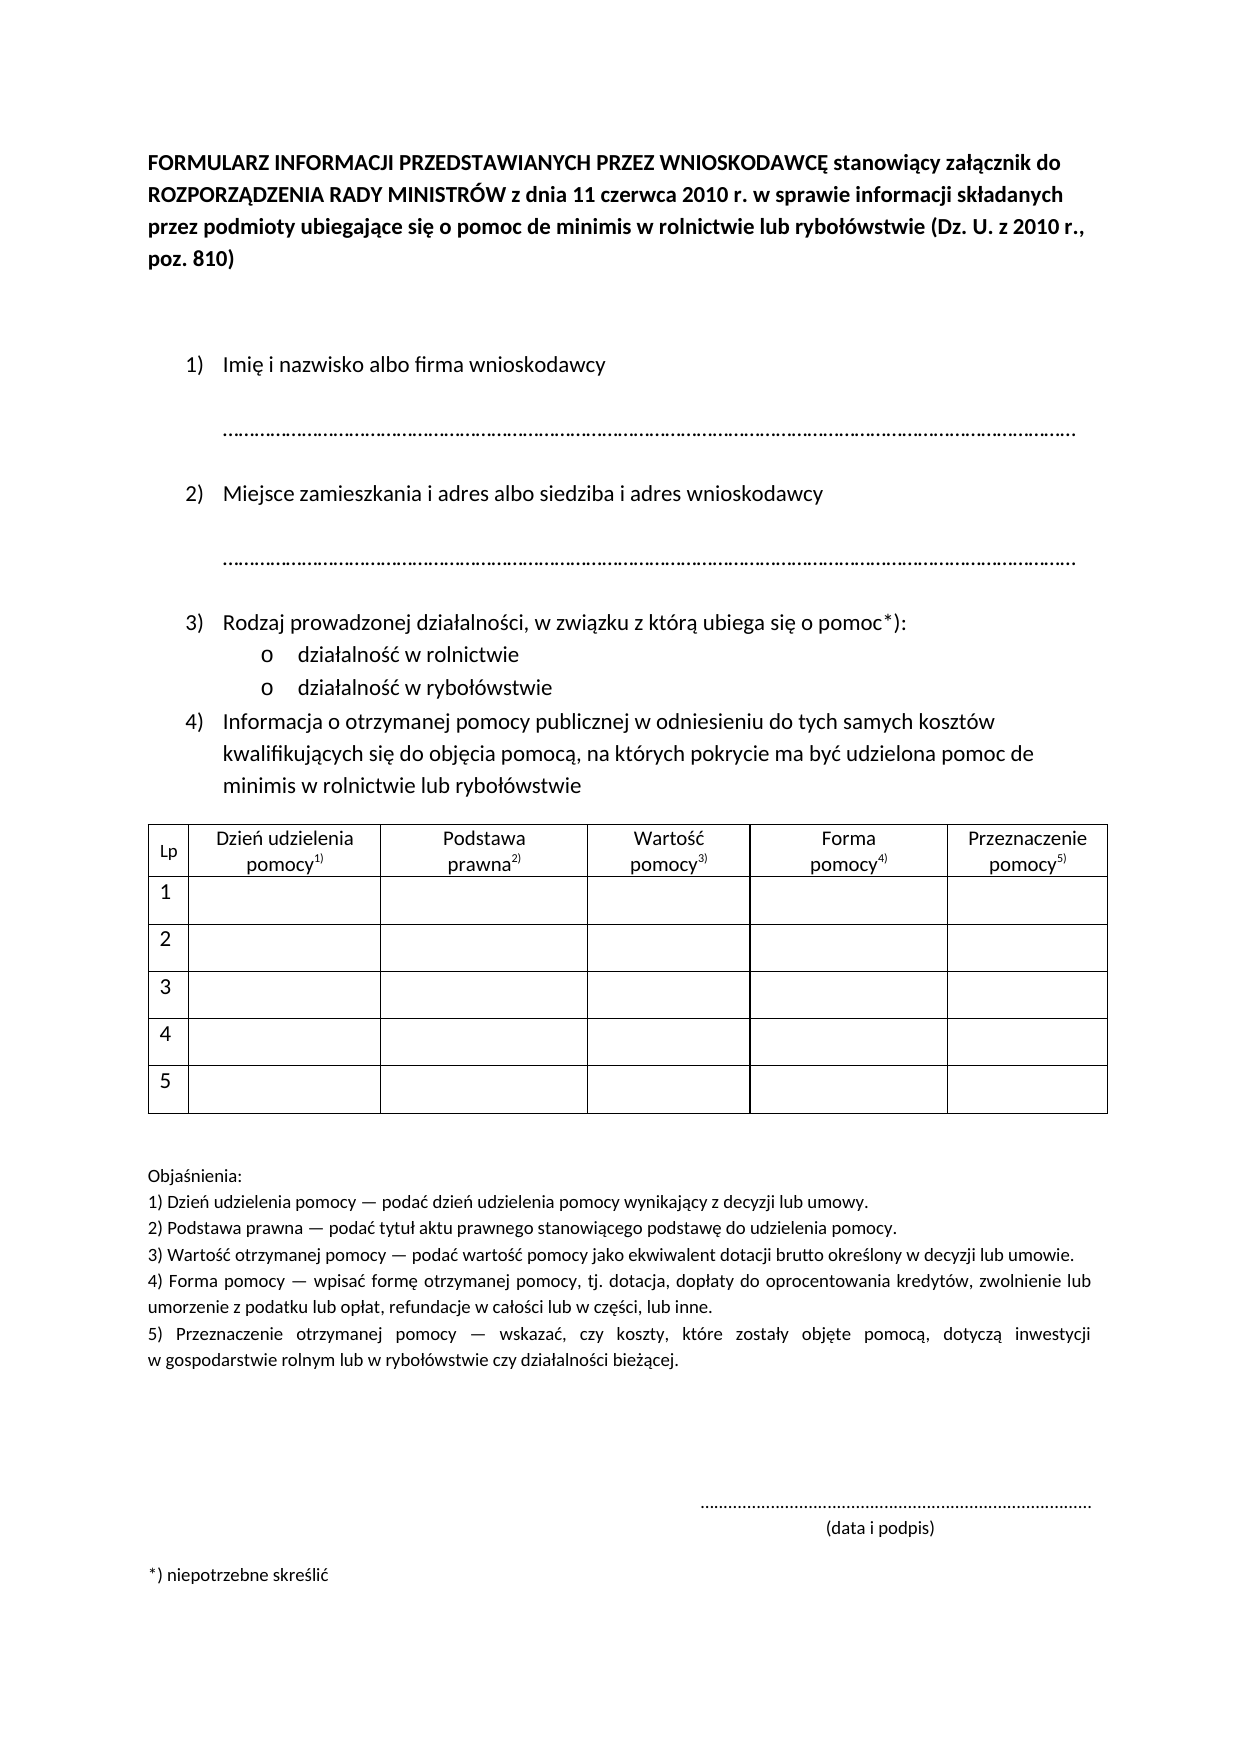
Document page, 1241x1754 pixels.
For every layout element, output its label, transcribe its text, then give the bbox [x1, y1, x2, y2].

text …................................................................................ [148, 1490, 1093, 1513]
text (data i podpis) [590, 1516, 1093, 1539]
table_cell [381, 1066, 587, 1113]
table_header Przeznaczenie pomocy5) [948, 825, 1107, 876]
list Informacja o otrzymanej pomocy publicznej w odniesieniu do tych samych kosztów kwalifikujących się do objęcia pomocą, na których pokrycie ma być udzielona pomoc de minimis w rolnictwie lub rybołówstwie [185, 707, 1093, 799]
list Imię i nazwisko albo firma wnioskodawcy [185, 350, 1093, 378]
table_header Wartość pomocy3) [588, 825, 749, 876]
text 4) Forma pomocy — wpisać formę otrzymanej pomocy, tj. dotacja, dopłaty do oprocentowania kredytów, zwolnienie lub umorzenie z podatku lub opłat, refundacje w całości lub w części, lub inne. [148, 1269, 1093, 1318]
table_cell 5 [149, 1066, 188, 1113]
list Rodzaj prowadzonej działalności, w związku z którą ubiega się o pomoc*): [185, 608, 1093, 636]
table_cell [189, 972, 380, 1018]
table_cell [751, 925, 947, 971]
table_header Dzień udzielenia pomocy1) [189, 825, 380, 876]
table_header Podstawa prawna2) [381, 825, 587, 876]
table_cell [948, 1066, 1107, 1113]
text 2) Podstawa prawna — podać tytuł aktu prawnego stanowiącego podstawę do udzielenia pomocy. [148, 1216, 1093, 1239]
list Miejsce zamieszkania i adres albo siedziba i adres wnioskodawcy [185, 479, 1093, 507]
table_cell [948, 925, 1107, 971]
table_cell 3 [149, 972, 188, 1018]
text *) niepotrzebne skreślić [148, 1563, 1093, 1586]
list ……………………………………………………………………………………………………………………………………………… [223, 543, 1093, 571]
table_cell [189, 925, 380, 971]
table_cell [588, 1019, 749, 1065]
table_cell [948, 877, 1107, 923]
table_cell [751, 972, 947, 1018]
list działalność w rolnictwie [260, 640, 1093, 669]
table_cell [189, 1019, 380, 1065]
table_cell [588, 972, 749, 1018]
table_cell [381, 877, 587, 923]
table_cell [751, 877, 947, 923]
table_cell [588, 1066, 749, 1113]
text FORMULARZ INFORMACJI PRZEDSTAWIANYCH PRZEZ WNIOSKODAWCĘ stanowiący załącznik do ROZPORZĄDZENIA RADY MINISTRÓW z dnia 11 czerwca 2010 r. w sprawie informacji składanych przez podmioty ubiegające się o pomoc de minimis w rolnictwie lub rybołówstwie (Dz. U. z 2010 r., poz. 810) [148, 148, 1093, 272]
table_cell [588, 877, 749, 923]
table_cell [189, 877, 380, 923]
table_cell [189, 1066, 380, 1113]
table_cell 1 [149, 877, 188, 923]
table_cell [381, 1019, 587, 1065]
text 3) Wartość otrzymanej pomocy — podać wartość pomocy jako ekwiwalent dotacji brutto określony w decyzji lub umowie. [148, 1243, 1093, 1266]
list działalność w rybołówstwie [260, 673, 1093, 703]
table_cell [948, 972, 1107, 1018]
table_header Lp [149, 825, 188, 876]
text Objaśnienia: [148, 1164, 1093, 1187]
table_cell 4 [149, 1019, 188, 1065]
text 1) Dzień udzielenia pomocy — podać dzień udzielenia pomocy wynikający z decyzji lub umowy. [148, 1190, 1093, 1213]
table_cell [588, 925, 749, 971]
table_cell [381, 925, 587, 971]
table_cell [948, 1019, 1107, 1065]
table_header Forma pomocy4) [751, 825, 947, 876]
table_cell [751, 1019, 947, 1065]
list ……………………………………………………………………………………………………………………………………………… [223, 414, 1093, 443]
table_cell [751, 1066, 947, 1113]
table_cell [381, 972, 587, 1018]
text 5) Przeznaczenie otrzymanej pomocy — wskazać, czy koszty, które zostały objęte pomocą, dotyczą inwestycji w gospodarstwie rolnym lub w rybołówstwie czy działalności bieżącej. [148, 1322, 1093, 1371]
table_cell 2 [149, 925, 188, 971]
